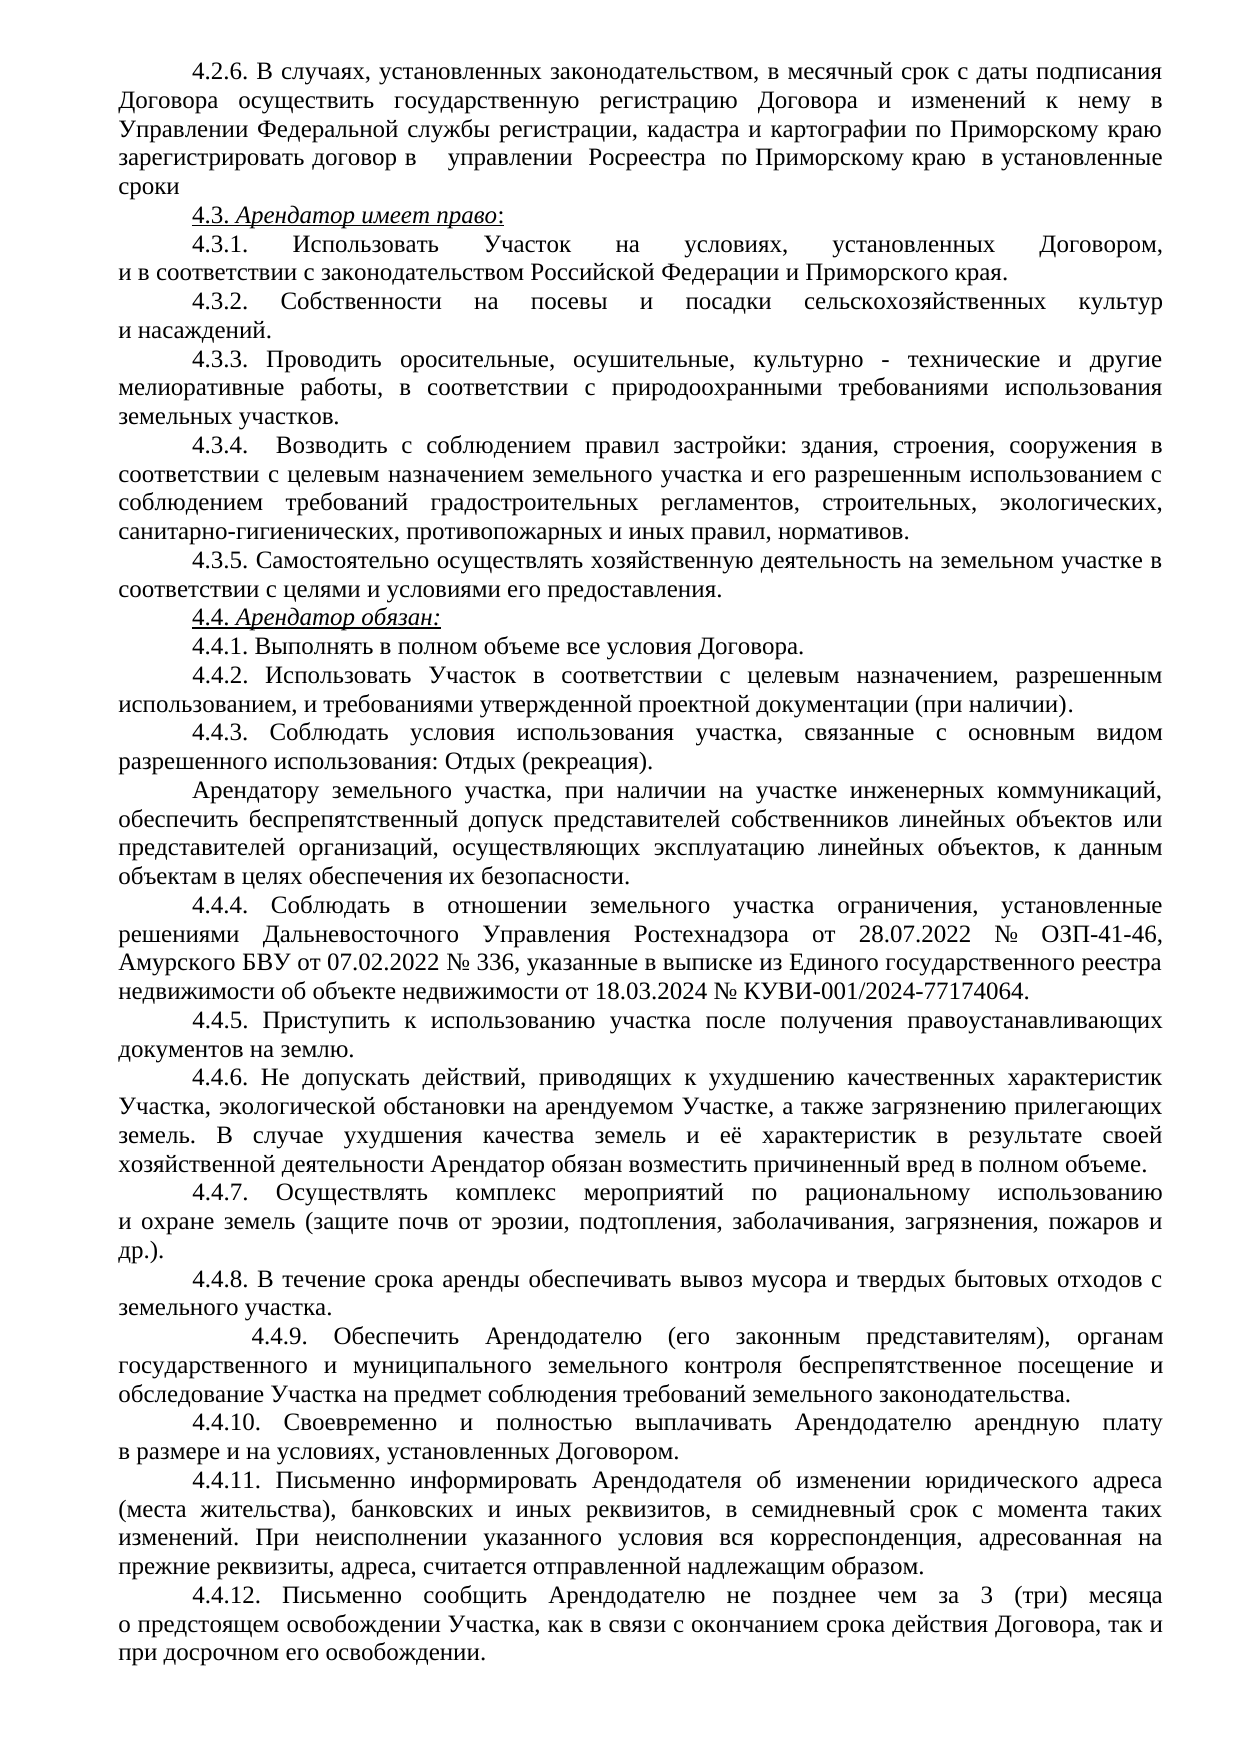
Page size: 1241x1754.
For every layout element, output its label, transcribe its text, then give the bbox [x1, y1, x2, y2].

text 4.3.5. Самостоятельно осуществлять хозяйственную деятельность на земельном участке в соответствии с целями и условиями его предоставления. [118, 545, 1163, 602]
text 4.4.2. Использовать Участок в соответствии с целевым назначением, разрешенным использованием, и требованиями утвержденной проектной документации (при наличии). [118, 660, 1163, 717]
text 4.4.9. Обеспечить Арендодателю (его законным представителям), органам государственного и муниципального земельного контроля беспрепятственное посещение и обследование Участка на предмет соблюдения требований земельного законодательства. [118, 1321, 1163, 1407]
text 4.4.12. Письменно сообщить Арендодателю не позднее чем за 3 (три) месяца о предстоящем освобождении Участка, как в связи с окончанием срока действия Договора, так и при досрочном его освобождении. [118, 1580, 1163, 1666]
text 4.4.7. Осуществлять комплекс мероприятий по рациональному использованию и охране земель (защите почв от эрозии, подтопления, заболачивания, загрязнения, пожаров и др.). [118, 1177, 1163, 1264]
text 4.4.3. Соблюдать условия использования участка, связанные с основным видом разрешенного использования: Отдых (рекреация). [118, 717, 1163, 775]
text 4.4.1. Выполнять в полном объеме все условия Договора. [118, 631, 1163, 660]
text 4.4.4. Соблюдать в отношении земельного участка ограничения, установленные решениями Дальневосточного Управления Ростехнадзора от 28.07.2022 № ОЗП-41-46, Амурского БВУ от 07.02.2022 № 336, указанные в выписке из Единого государственного реестра недвижимости об объекте недвижимости от 18.03.2024 № КУВИ-001/2024-77174064. [118, 890, 1163, 1005]
text Арендатору земельного участка, при наличии на участке инженерных коммуникаций, обеспечить беспрепятственный допуск представителей собственников линейных объектов или представителей организаций, осуществляющих эксплуатацию линейных объектов, к данным объектам в целях обеспечения их безопасности. [118, 775, 1163, 890]
text 4.2.6. В случаях, установленных законодательством, в месячный срок с даты подписания Договора осуществить государственную регистрацию Договора и изменений к нему в Управлении Федеральной службы регистрации, кадастра и картографии по Приморскому краю зарегистрировать договор в управлении Росреестра по Приморскому краю в установленные сроки [118, 56, 1163, 200]
text 4.4. Арендатор обязан: [118, 602, 1163, 631]
text 4.4.8. В течение срока аренды обеспечивать вывоз мусора и твердых бытовых отходов с земельного участка. [118, 1264, 1163, 1321]
text 4.3. Арендатор имеет право: [118, 200, 1163, 229]
text 4.4.6. Не допускать действий, приводящих к ухудшению качественных характеристик Участка, экологической обстановки на арендуемом Участке, а также загрязнению прилегающих земель. В случае ухудшения качества земель и её характеристик в результате своей хозяйственной деятельности Арендатор обязан возместить причиненный вред в полном объеме. [118, 1062, 1163, 1177]
text 4.4.11. Письменно информировать Арендодателя об изменении юридического адреса (места жительства), банковских и иных реквизитов, в семидневный срок с момента таких изменений. При неисполнении указанного условия вся корреспонденция, адресованная на прежние реквизиты, адреса, считается отправленной надлежащим образом. [118, 1465, 1163, 1580]
text 4.3.3. Проводить оросительные, осушительные, культурно - технические и другие мелиоративные работы, в соответствии с природоохранными требованиями использования земельных участков. [118, 344, 1163, 430]
text 4.3.2. Собственности на посевы и посадки сельскохозяйственных культур и насаждений. [118, 286, 1163, 344]
text 4.4.5. Приступить к использованию участка после получения правоустанавливающих документов на землю. [118, 1005, 1163, 1062]
text 4.3.1. Использовать Участок на условиях, установленных Договором, и в соответствии с законодательством Российской Федерации и Приморского края. [118, 229, 1163, 286]
text 4.3.4. Возводить с соблюдением правил застройки: здания, строения, сооружения в соответствии с целевым назначением земельного участка и его разрешенным использованием с соблюдением требований градостроительных регламентов, строительных, экологических, санитарно-гигиенических, противопожарных и иных правил, нормативов. [118, 430, 1163, 545]
text 4.4.10. Своевременно и полностью выплачивать Арендодателю арендную плату в размере и на условиях, установленных Договором. [118, 1407, 1163, 1465]
